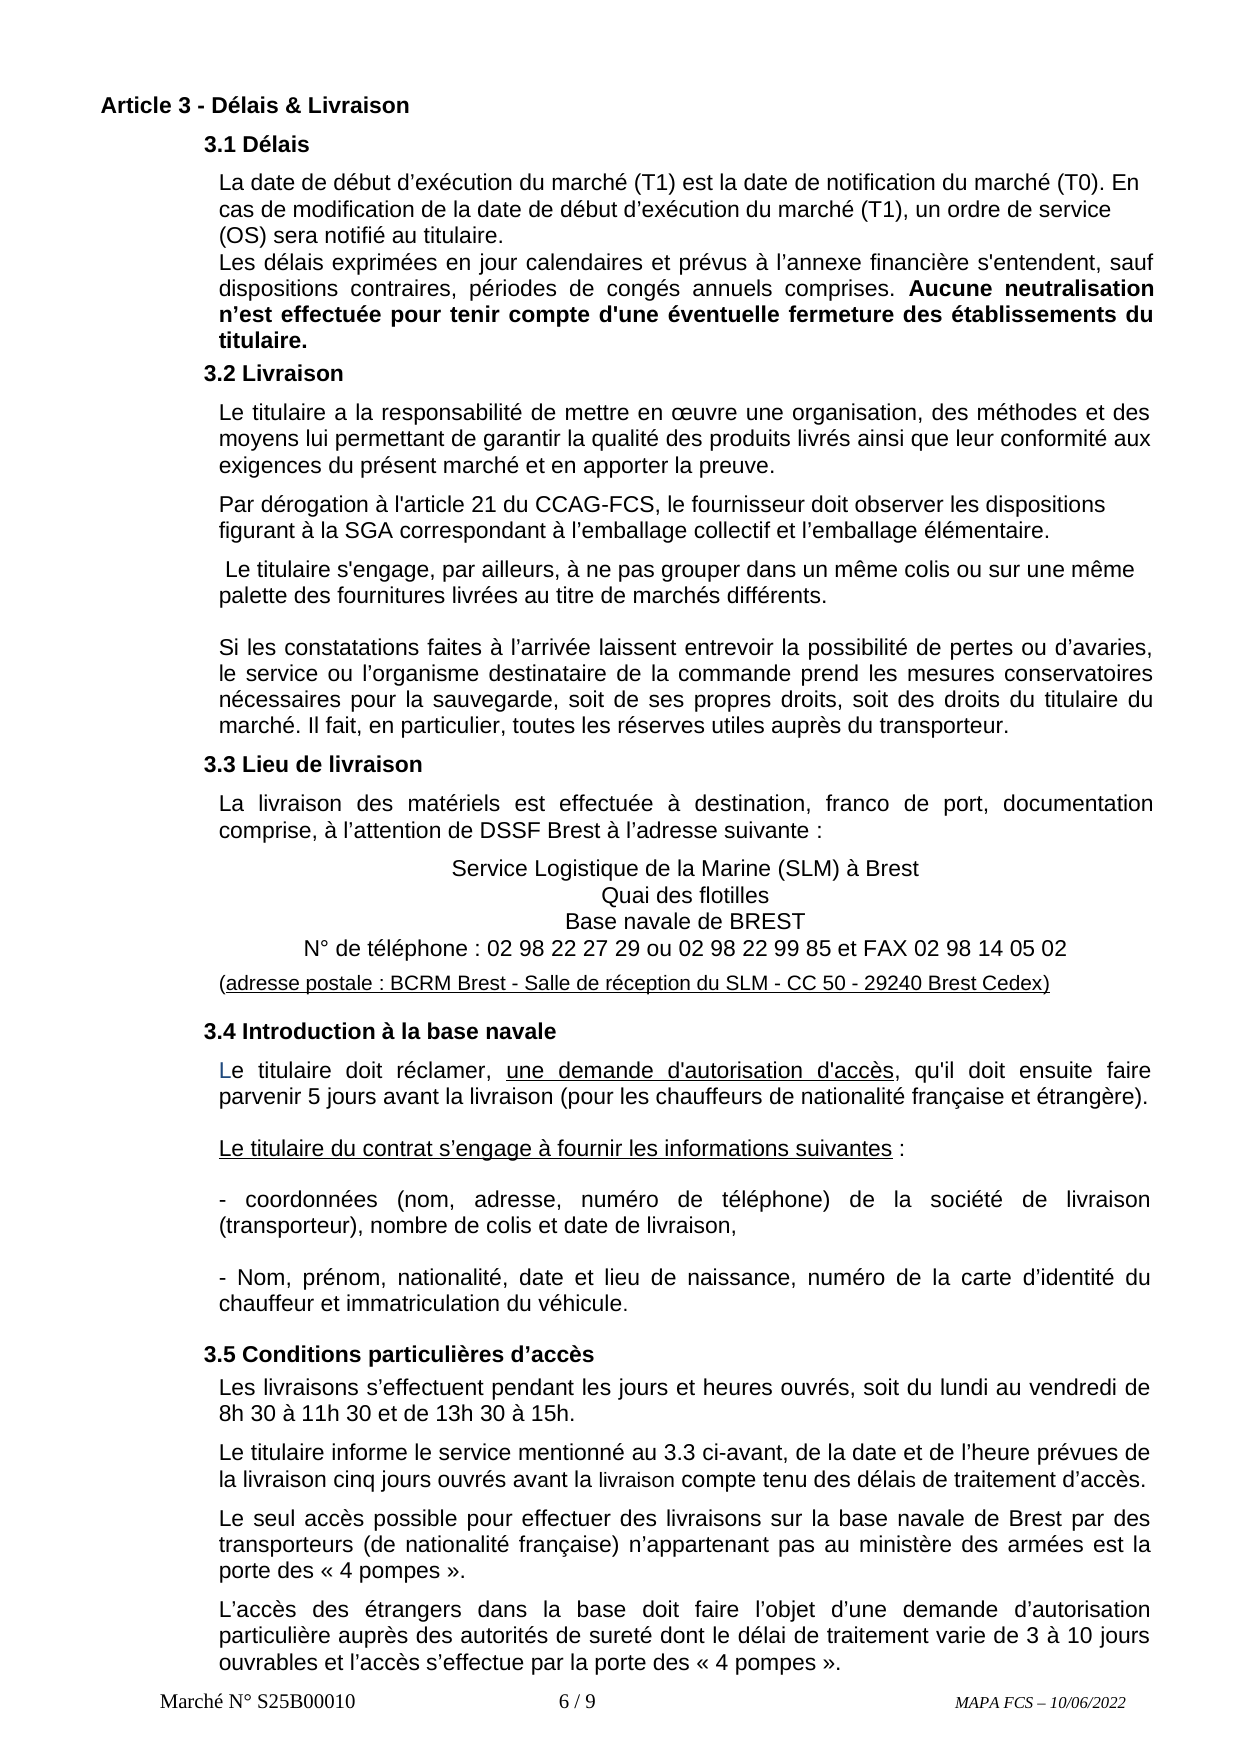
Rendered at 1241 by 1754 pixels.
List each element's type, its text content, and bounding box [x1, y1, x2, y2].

text Service Logistique de la Marine (SLM) à Brest [218, 855, 1152, 882]
text - Nom, prénom, nationalité, date et lieu de naissance, numéro de la carte d’identité du chauffeur et immatriculation du véhicule. [218, 1264, 1152, 1316]
text Le titulaire du contrat s’engage à fournir les informations suivantes : [218, 1135, 1152, 1161]
text Par dérogation à l'article 21 du CCAG-FCS, le fournisseur doit observer les dispositions figurant à la SGA correspondant à l’emballage collectif et l’emballage élémentaire. [218, 491, 1152, 543]
text 3.4 Introduction à la base navale [204, 1018, 1154, 1044]
text 3.5 Conditions particulières d’accès [204, 1341, 1154, 1368]
text La livraison des matériels est effectuée à destination, franco de port, documentation comprise, à l’attention de DSSF Brest à l’adresse suivante : [218, 790, 1154, 843]
subtitle 3.3 Lieu de livraison [204, 751, 1154, 778]
text Base navale de BREST [218, 908, 1152, 934]
subtitle 3.1 Délais [174, 131, 1154, 157]
text Le seul accès possible pour effectuer des livraisons sur la base navale de Brest par des transporteurs (de nationalité française) n’appartenant pas au ministère des armées est la porte des « 4 pompes ». [218, 1504, 1152, 1583]
text La date de début d’exécution du marché (T1) est la date de notification du marché (T0). En cas de modification de la date de début d’exécution du marché (T1), un ordre de service (OS) sera notifié au titulaire. [218, 169, 1152, 248]
list Les délais exprimées en jour calendaires et prévus à l’annexe financière s'entendent, sauf dispositions contraires, périodes de congés annuels comprises. Aucune neutralisation n’est effectuée pour tenir compte d'une éventuelle fermeture des établissements du titulaire. [218, 248, 1154, 354]
text Le titulaire a la responsabilité de mettre en œuvre une organisation, des méthodes et des moyens lui permettant de garantir la qualité des produits livrés ainsi que leur conformité aux exigences du présent marché et en apporter la preuve. [218, 399, 1152, 478]
text - coordonnées (nom, adresse, numéro de téléphone) de la société de livraison (transporteur), nombre de colis et date de livraison, [218, 1186, 1152, 1239]
subtitle 3.2 Livraison [204, 360, 1154, 386]
text Les livraisons s’effectuent pendant les jours et heures ouvrés, soit du lundi au vendredi de 8h 30 à 11h 30 et de 13h 30 à 15h. [218, 1374, 1152, 1427]
text (adresse postale : BCRM Brest - Salle de réception du SLM - CC 50 - 29240 Brest Cedex) [218, 971, 1154, 995]
text Quai des flotilles [218, 882, 1152, 908]
text Le titulaire doit réclamer, une demande d'autorisation d'accès, qu'il doit ensuite faire parvenir 5 jours avant la livraison (pour les chauffeurs de nationalité française et étrangère). [218, 1057, 1152, 1110]
text Le titulaire s'engage, par ailleurs, à ne pas grouper dans un même colis ou sur une même palette des fournitures livrées au titre de marchés différents. [218, 556, 1152, 608]
text L’accès des étrangers dans la base doit faire l’objet d’une demande d’autorisation particulière auprès des autorités de sureté dont le délai de traitement varie de 3 à 10 jours ouvrables et l’accès s’effectue par la porte des « 4 pompes ». [218, 1596, 1152, 1675]
text N° de téléphone : 02 98 22 27 29 ou 02 98 22 99 85 et FAX 02 98 14 05 02 [218, 934, 1152, 961]
text Article 3 - Délais & Livraison [100, 92, 1154, 118]
text Le titulaire informe le service mentionné au 3.3 ci-avant, de la date et de l’heure prévues de la livraison cinq jours ouvrés avant la livraison compte tenu des délais de traitement d’accès. [218, 1439, 1152, 1492]
text Si les constatations faites à l’arrivée laissent entrevoir la possibilité de pertes ou d’avaries, le service ou l’organisme destinataire de la commande prend les mesures conservatoires nécessaires pour la sauvegarde, soit de ses propres droits, soit des droits du titulaire du marché. Il fait, en particulier, toutes les réserves utiles auprès du transporteur. [218, 633, 1154, 739]
